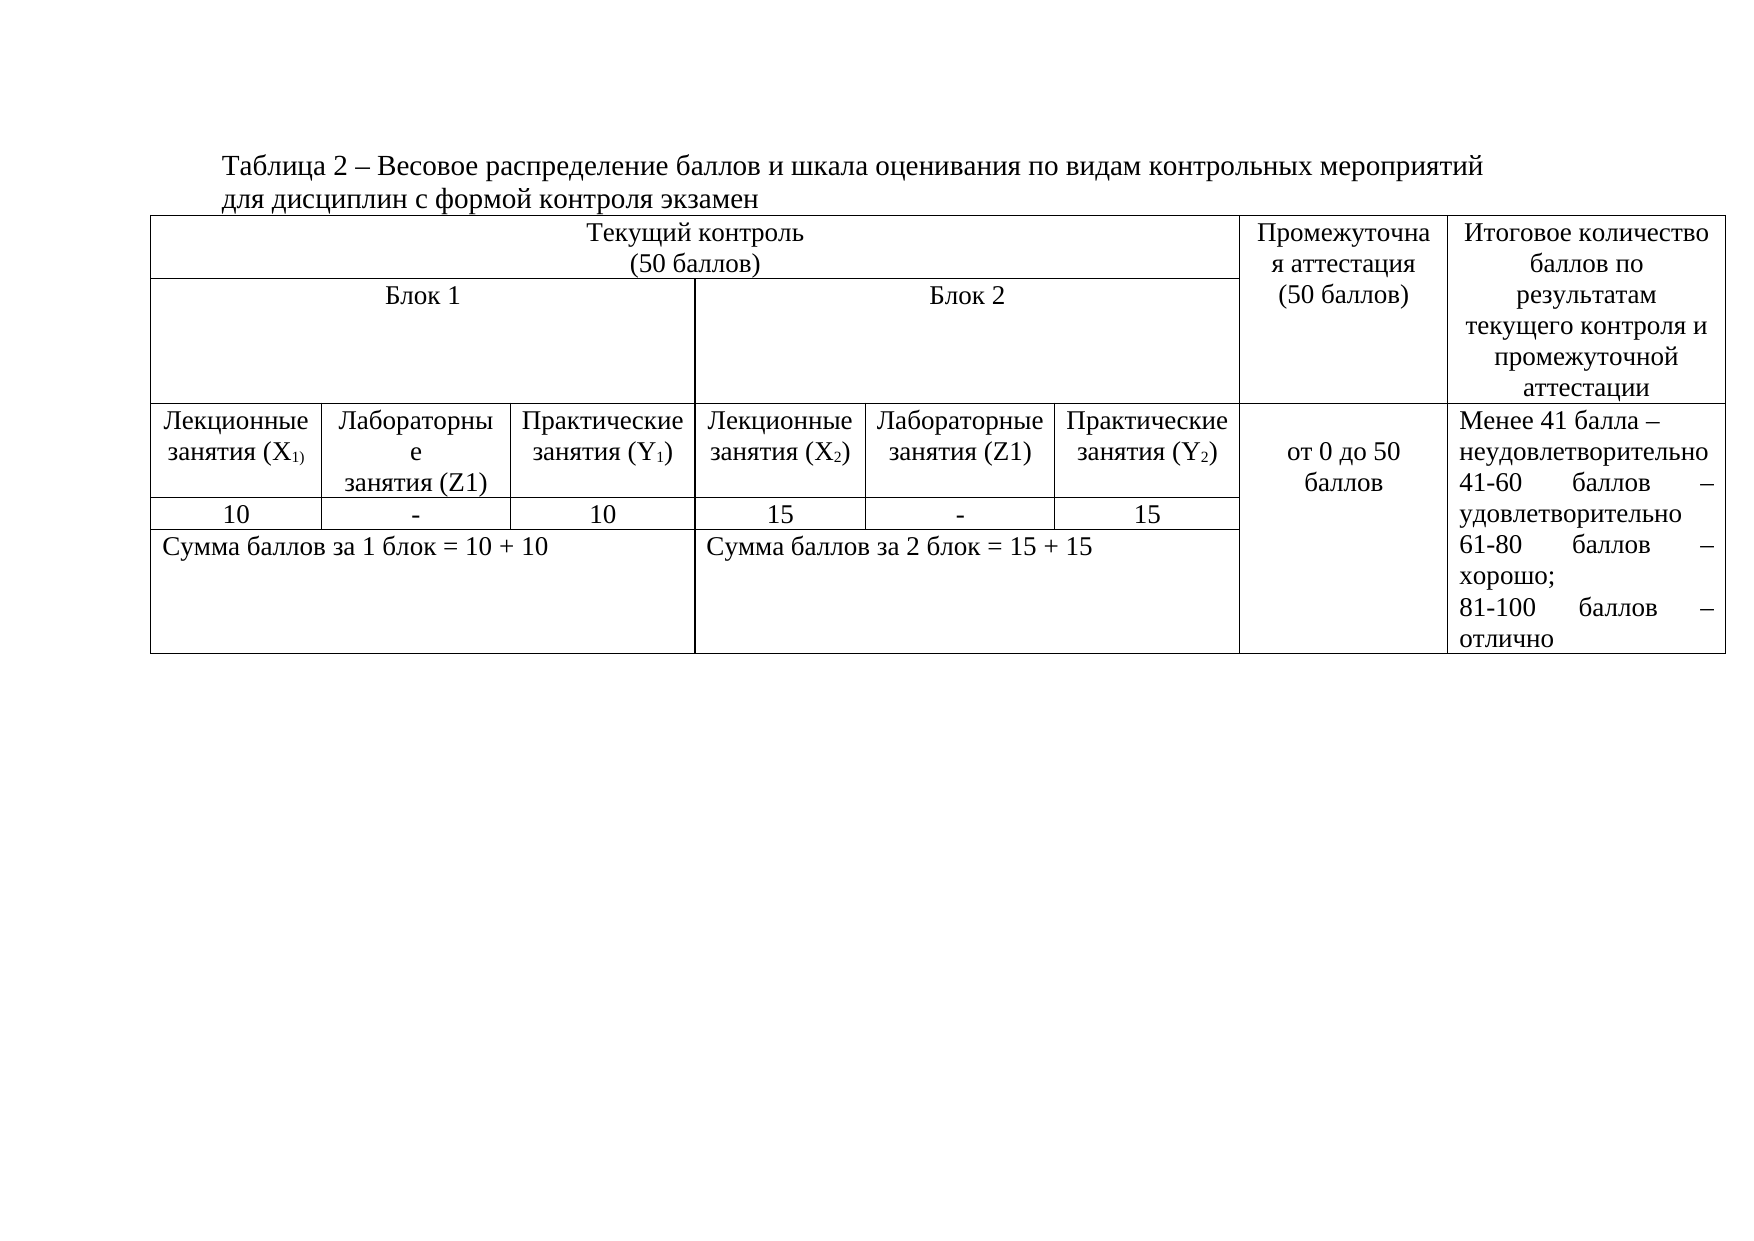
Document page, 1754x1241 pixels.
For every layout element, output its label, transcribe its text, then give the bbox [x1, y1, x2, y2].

table_cell Лабораторные занятия (Z1) [866, 404, 1054, 497]
table_cell 15 [1055, 498, 1239, 529]
table_cell Сумма баллов за 1 блок = 10 + 10 [151, 530, 694, 653]
table_cell 15 [696, 498, 865, 529]
table_cell Лабораторные занятия (Z1) [322, 404, 510, 497]
table_cell Менее 41 балла – неудовлетворительно 41-60 баллов – удовлетворительно 61-80 баллов – хорошо; 81-100 баллов ‒ отлично [1448, 404, 1725, 653]
table_cell 10 [511, 498, 694, 529]
table_cell 10 [151, 498, 321, 529]
table_cell Лекционные занятия (X2) [696, 404, 865, 497]
table_cell Блок 2 [696, 279, 1239, 403]
table_cell - [866, 498, 1054, 529]
table_header Итоговое количество баллов по результатам текущего контроля и промежуточной аттестации [1448, 216, 1725, 403]
table_header Промежуточная аттестация (50 баллов) [1240, 216, 1447, 403]
text для дисциплин с формой контроля экзамен [148, 181, 1606, 215]
table_cell от 0 до 50 баллов [1240, 404, 1447, 653]
table_cell - [322, 498, 510, 529]
table_cell Блок 1 [151, 279, 694, 403]
text Таблица 2 ‒ Весовое распределение баллов и шкала оценивания по видам контрольных мероприятий [148, 148, 1606, 181]
table_cell Практические занятия (Y2) [1055, 404, 1239, 497]
table_cell Практические занятия (Y1) [511, 404, 694, 497]
table_cell Лекционные занятия (X1) [151, 404, 321, 497]
table_header Текущий контроль (50 баллов) [151, 216, 1239, 278]
table_cell Сумма баллов за 2 блок = 15 + 15 [696, 530, 1239, 653]
